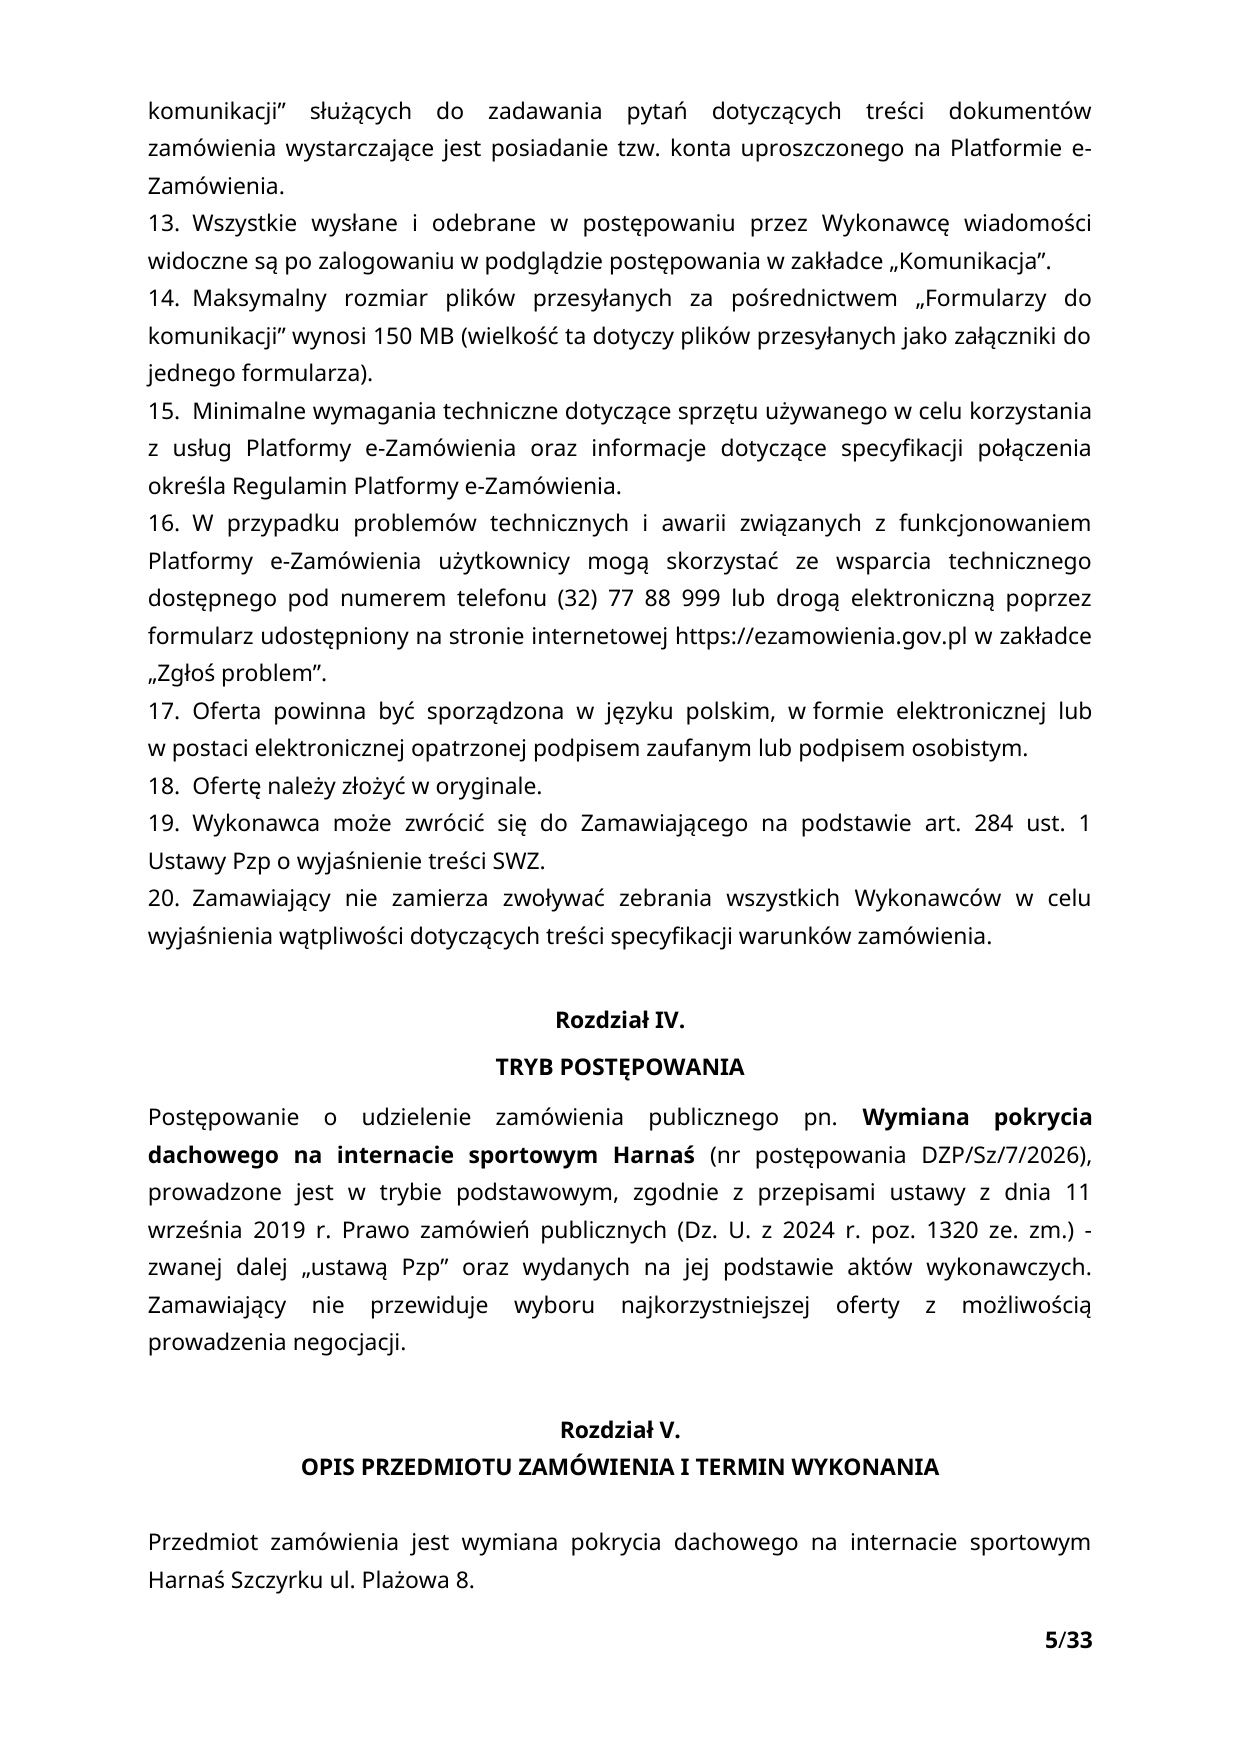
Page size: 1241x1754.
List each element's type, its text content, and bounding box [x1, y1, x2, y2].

list Wykonawca może zwrócić się do Zamawiającego na podstawie art. 284 ust. 1 Ustawy Pzp o wyjaśnienie treści SWZ. [148, 807, 1093, 876]
list Zamawiający nie zamierza zwoływać zebrania wszystkich Wykonawców w celu wyjaśnienia wątpliwości dotyczących treści specyfikacji warunków zamówienia. [148, 882, 1093, 951]
text Postępowanie o udzielenie zamówienia publicznego pn. Wymiana pokrycia dachowego na internacie sportowym Harnaś (nr postępowania DZP/Sz/7/2026), prowadzone jest w trybie podstawowym, zgodnie z przepisami ustawy z dnia 11 września 2019 r. Prawo zamówień publicznych (Dz. U. z 2024 r. poz. 1320 ze. zm.) - zwanej dalej „ustawą Pzp” oraz wydanych na jej podstawie aktów wykonawczych. Zamawiający nie przewiduje wyboru najkorzystniejszej oferty z możliwością prowadzenia negocjacji. [148, 1101, 1093, 1357]
list W przypadku problemów technicznych i awarii związanych z funkcjonowaniem Platformy e-Zamówienia użytkownicy mogą skorzystać ze wsparcia technicznego dostępnego pod numerem telefonu (32) 77 88 999 lub drogą elektroniczną poprzez formularz udostępniony na stronie internetowej https://ezamowienia.gov.pl w zakładce „Zgłoś problem”. [148, 507, 1093, 688]
list Minimalne wymagania techniczne dotyczące sprzętu używanego w celu korzystania z usług Platformy e-Zamówienia oraz informacje dotyczące specyfikacji połączenia określa Regulamin Platformy e-Zamówienia. [148, 395, 1093, 501]
text OPIS PRZEDMIOTU ZAMÓWIENIA I TERMIN WYKONANIA [148, 1451, 1093, 1482]
text TRYB POSTĘPOWANIA [148, 1051, 1093, 1082]
list Wszystkie wysłane i odebrane w postępowaniu przez Wykonawcę wiadomości widoczne są po zalogowaniu w podglądzie postępowania w zakładce „Komunikacja”. [148, 207, 1093, 276]
text Rozdział V. [148, 1413, 1093, 1445]
text Przedmiot zamówienia jest wymiana pokrycia dachowego na internacie sportowym Harnaś Szczyrku ul. Plażowa 8. [148, 1526, 1093, 1595]
text Rozdział IV. [148, 1004, 1093, 1035]
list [148, 95, 1093, 201]
list Ofertę należy złożyć w oryginale. [148, 770, 1093, 801]
list Oferta powinna być sporządzona w języku polskim, w formie elektronicznej lub w postaci elektronicznej opatrzonej podpisem zaufanym lub podpisem osobistym. [148, 695, 1093, 763]
list Maksymalny rozmiar plików przesyłanych za pośrednictwem „Formularzy do komunikacji” wynosi 150 MB (wielkość ta dotyczy plików przesyłanych jako załączniki do jednego formularza). [148, 282, 1093, 388]
